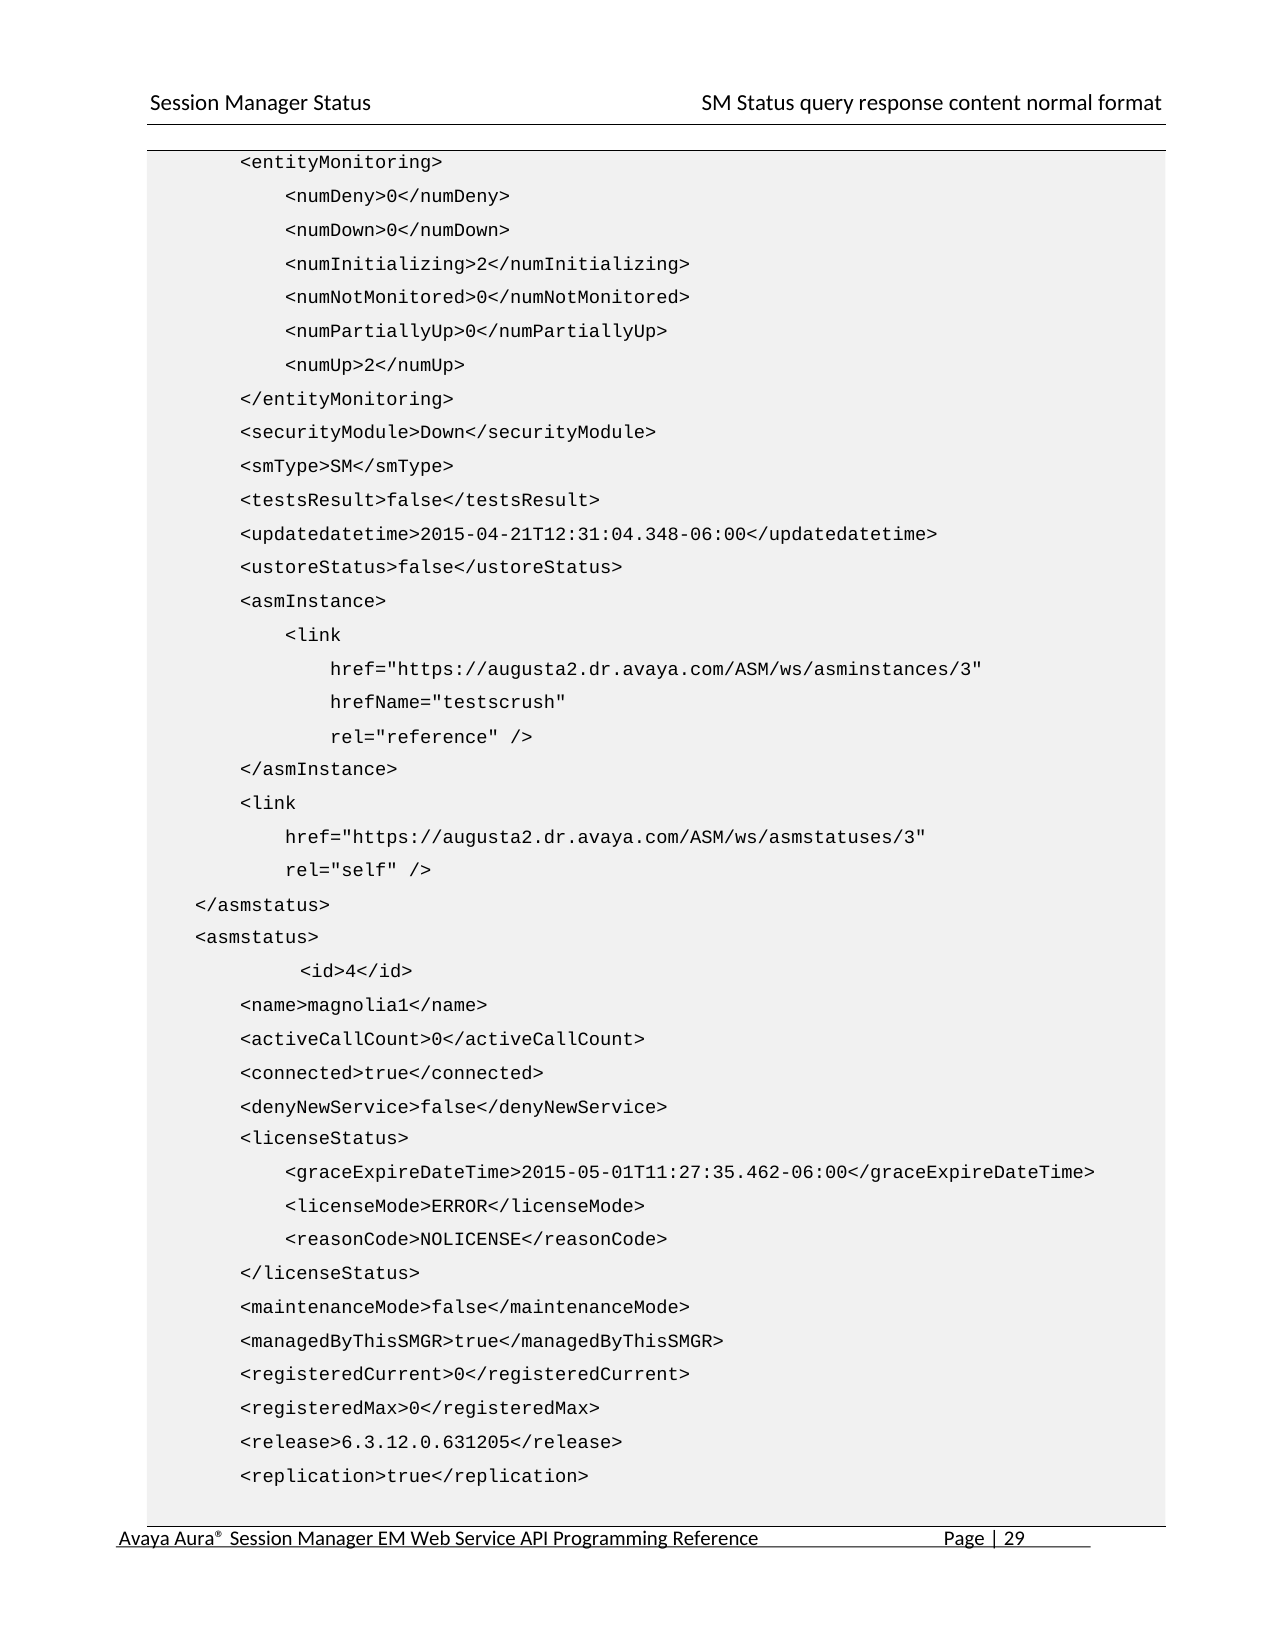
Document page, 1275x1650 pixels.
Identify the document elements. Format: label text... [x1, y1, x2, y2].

text </asmstatus> [195, 895, 1185, 916]
text </entityMonitoring> [240, 389, 1185, 411]
text </licenseStatus> [240, 1264, 1185, 1285]
text <registeredCurrent>0</registeredCurrent> [240, 1365, 1185, 1386]
text <connected>true</connected> [240, 1063, 1185, 1085]
text <testsResult>false</testsResult> [240, 491, 1185, 512]
text <denyNewService>false</denyNewService> [240, 1097, 1185, 1119]
text <reasonCode>NOLICENSE</reasonCode> [285, 1230, 1185, 1251]
text <entityMonitoring> [240, 153, 1185, 174]
text <name>magnolia1</name> [240, 996, 1185, 1017]
text <numDown>0</numDown> [285, 221, 1185, 242]
text <replication>true</replication> [240, 1467, 1185, 1488]
text <asmstatus> [195, 928, 1185, 949]
text <activeCallCount>0</activeCallCount> [240, 1029, 1185, 1051]
text <numDeny>0</numDeny> [285, 187, 1185, 208]
text <managedByThisSMGR>true</managedByThisSMGR> [240, 1331, 1185, 1353]
text <id>4</id> [300, 962, 1185, 983]
text <registeredMax>0</registeredMax> [240, 1399, 1185, 1420]
text <licenseMode>ERROR</licenseMode> [285, 1196, 1185, 1218]
text <link [285, 626, 1185, 647]
text href="https://augusta2.dr.avaya.com/ASM/ws/asmstatuses/3" rel="self" /> [285, 828, 928, 882]
text <numNotMonitored>0</numNotMonitored> [285, 288, 1185, 309]
text <link [240, 794, 1185, 815]
text <licenseStatus> [240, 1129, 1185, 1150]
text <graceExpireDateTime>2015-05-01T11:27:35.462-06:00</graceExpireDateTime> [285, 1163, 1185, 1184]
text <numPartiallyUp>0</numPartiallyUp> [285, 322, 1185, 343]
text <asmInstance> [240, 592, 1185, 613]
text <release>6.3.12.0.631205</release> [240, 1433, 1185, 1454]
text rel="reference" /> [330, 726, 1185, 747]
text <smType>SM</smType> [240, 457, 1185, 478]
text href="https://augusta2.dr.avaya.com/ASM/ws/asminstances/3" hrefName="testscrush" [330, 659, 985, 714]
text <securityModule>Down</securityModule> [240, 423, 1185, 444]
text <updatedatetime>2015-04-21T12:31:04.348-06:00</updatedatetime> [240, 524, 1185, 546]
text <numInitializing>2</numInitializing> [285, 254, 1185, 276]
text <maintenanceMode>false</maintenanceMode> [240, 1298, 1185, 1319]
text </asmInstance> [240, 760, 1185, 781]
text <ustoreStatus>false</ustoreStatus> [240, 558, 1185, 579]
text <numUp>2</numUp> [285, 356, 1185, 377]
